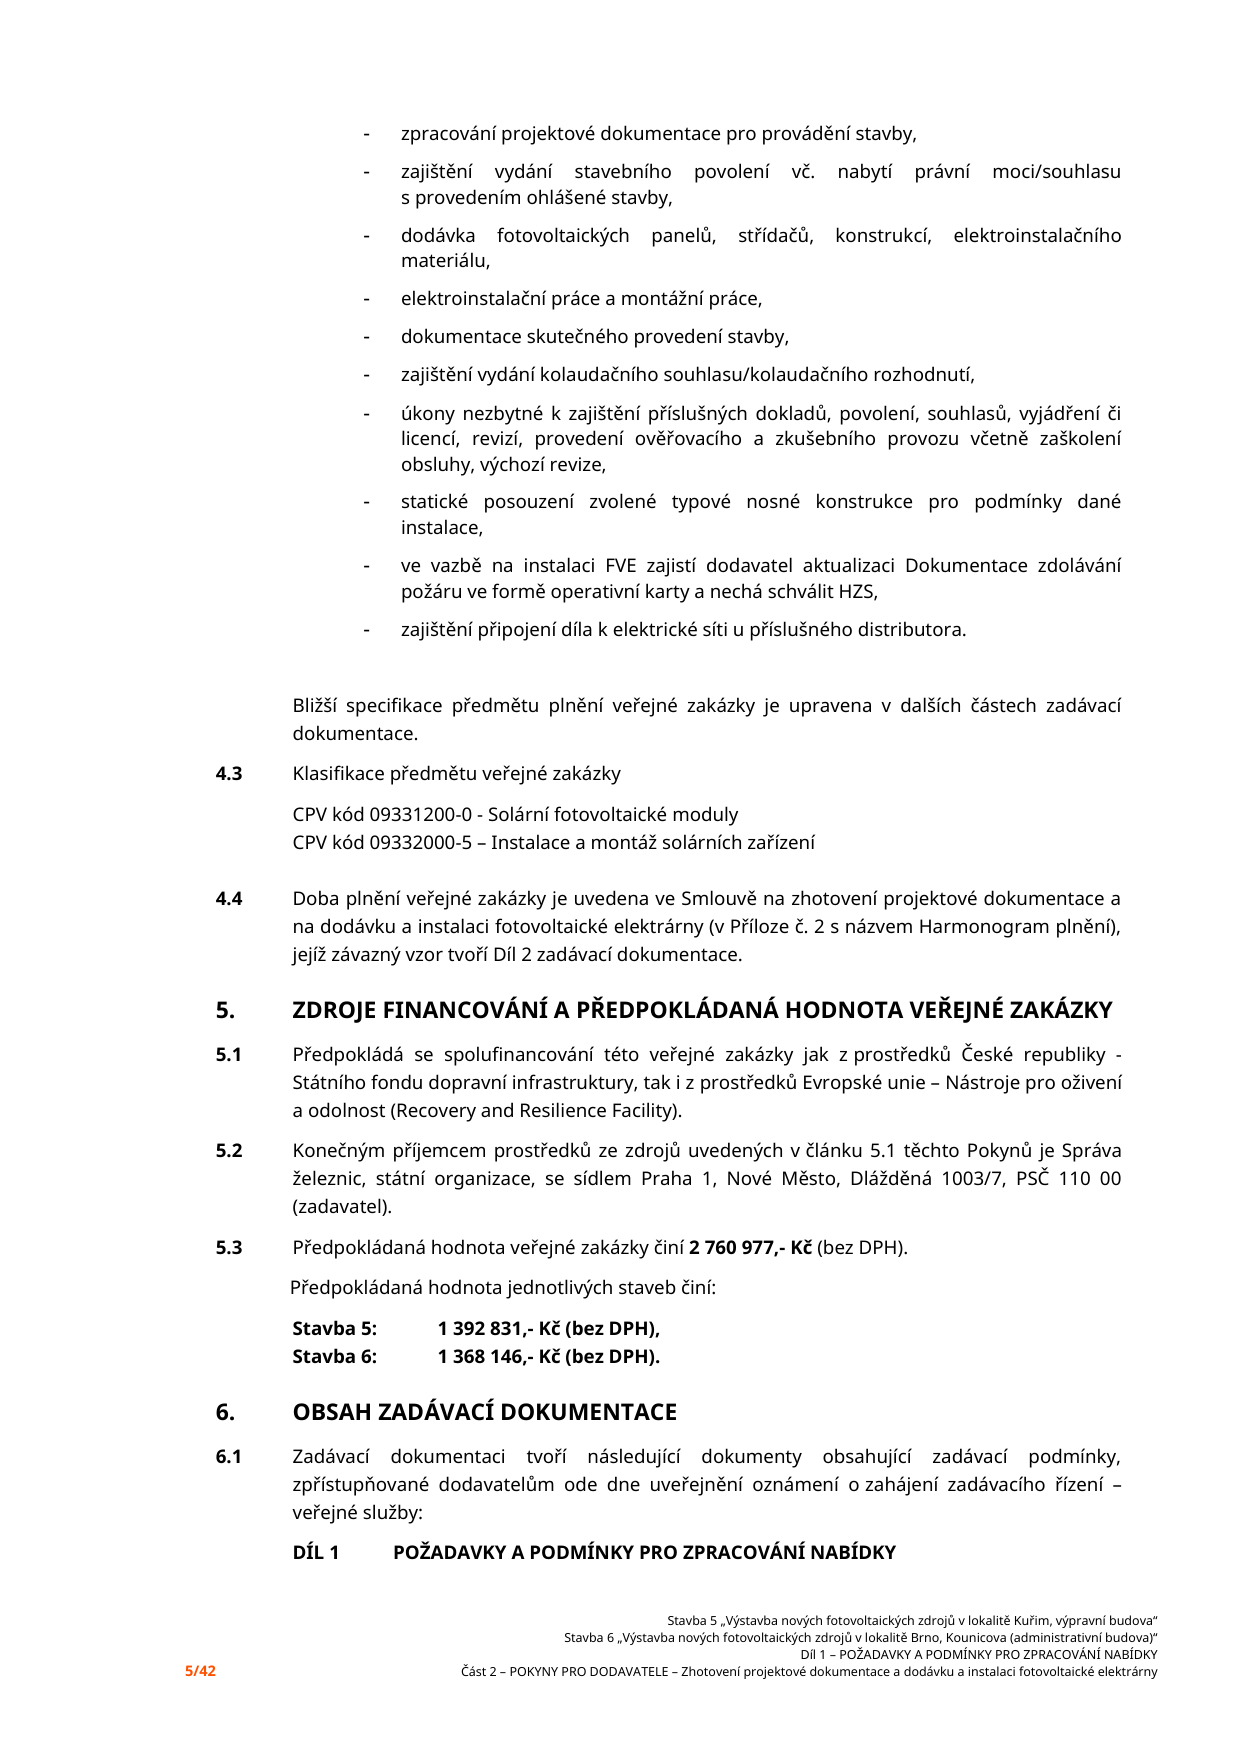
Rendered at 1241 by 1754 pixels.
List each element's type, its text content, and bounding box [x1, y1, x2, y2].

text Bližší specifikace předmětu plnění veřejné zakázky je upravena v dalších částech zadávací dokumentace. [292, 692, 1122, 746]
list dodávka fotovoltaických panelů, střídačů, konstrukcí, elektroinstalačního materiálu, [363, 222, 1122, 273]
text Doba plnění veřejné zakázky je uvedena ve Smlouvě na zhotovení projektové dokumentace a na dodávku a instalaci fotovoltaické elektrárny (v Příloze č. 2 s názvem Harmonogram plnění), jejíž závazný vzor tvoří Díl 2 zadávací dokumentace. [216, 885, 1122, 967]
text Klasifikace předmětu veřejné zakázky [216, 761, 1122, 786]
list Stavba 6: 1 368 146,- Kč (bez DPH). [292, 1343, 1122, 1369]
text Zadávací dokumentaci tvoří následující dokumenty obsahující zadávací podmínky, zpřístupňované dodavatelům ode dne uveřejnění oznámení o zahájení zadávacího řízení – veřejné služby: [216, 1443, 1122, 1525]
text Konečným příjemcem prostředků ze zdrojů uvedených v článku 5.1 těchto Pokynů je Správa železnic, státní organizace, se sídlem Praha 1, Nové Město, Dlážděná 1003/7, PSČ 110 00 (zadavatel). [216, 1138, 1122, 1219]
list CPV kód 09331200-0 - Solární fotovoltaické moduly [292, 801, 1122, 827]
list Předpokládaná hodnota jednotlivých staveb činí: [216, 1275, 1122, 1300]
list elektroinstalační práce a montážní práce, [363, 286, 1122, 311]
text DÍL 1 POŽADAVKY A PODMÍNKY PRO ZPRACOVÁNÍ NABÍDKY [292, 1540, 1122, 1565]
list zajištění vydání kolaudačního souhlasu/kolaudačního rozhodnutí, [363, 362, 1122, 387]
list zajištění vydání stavebního povolení vč. nabytí právní moci/souhlasu s provedením ohlášené stavby, [363, 159, 1122, 210]
text OBSAH ZADÁVACÍ DOKUMENTACE [216, 1396, 1122, 1427]
list statické posouzení zvolené typové nosné konstrukce pro podmínky dané instalace, [363, 489, 1122, 540]
text Předpokládá se spolufinancování této veřejné zakázky jak z prostředků České republiky - Státního fondu dopravní infrastruktury, tak i z prostředků Evropské unie – Nástroje pro oživení a odolnost (Recovery and Resilience Facility). [216, 1041, 1122, 1123]
list zajištění připojení díla k elektrické síti u příslušného distributora. [363, 616, 1122, 641]
list zpracování projektové dokumentace pro provádění stavby, [363, 121, 1122, 146]
list CPV kód 09332000-5 – Instalace a montáž solárních zařízení [292, 829, 1122, 854]
text Předpokládaná hodnota veřejné zakázky činí 2 760 977,- Kč (bez DPH). [216, 1234, 1122, 1260]
list úkony nezbytné k zajištění příslušných dokladů, povolení, souhlasů, vyjádření či licencí, revizí, provedení ověřovacího a zkušebního provozu včetně zaškolení obsluhy, výchozí revize, [363, 400, 1122, 476]
list dokumentace skutečného provedení stavby, [363, 324, 1122, 349]
list Stavba 5: 1 392 831,- Kč (bez DPH), [292, 1315, 1122, 1341]
text ZDROJE FINANCOVÁNÍ a PŘEDPOKLÁDANÁ HODNOTA VEŘEJNÉ ZAKÁZKY [216, 994, 1122, 1025]
list ve vazbě na instalaci FVE zajistí dodavatel aktualizaci Dokumentace zdolávání požáru ve formě operativní karty a nechá schválit HZS, [363, 552, 1122, 603]
